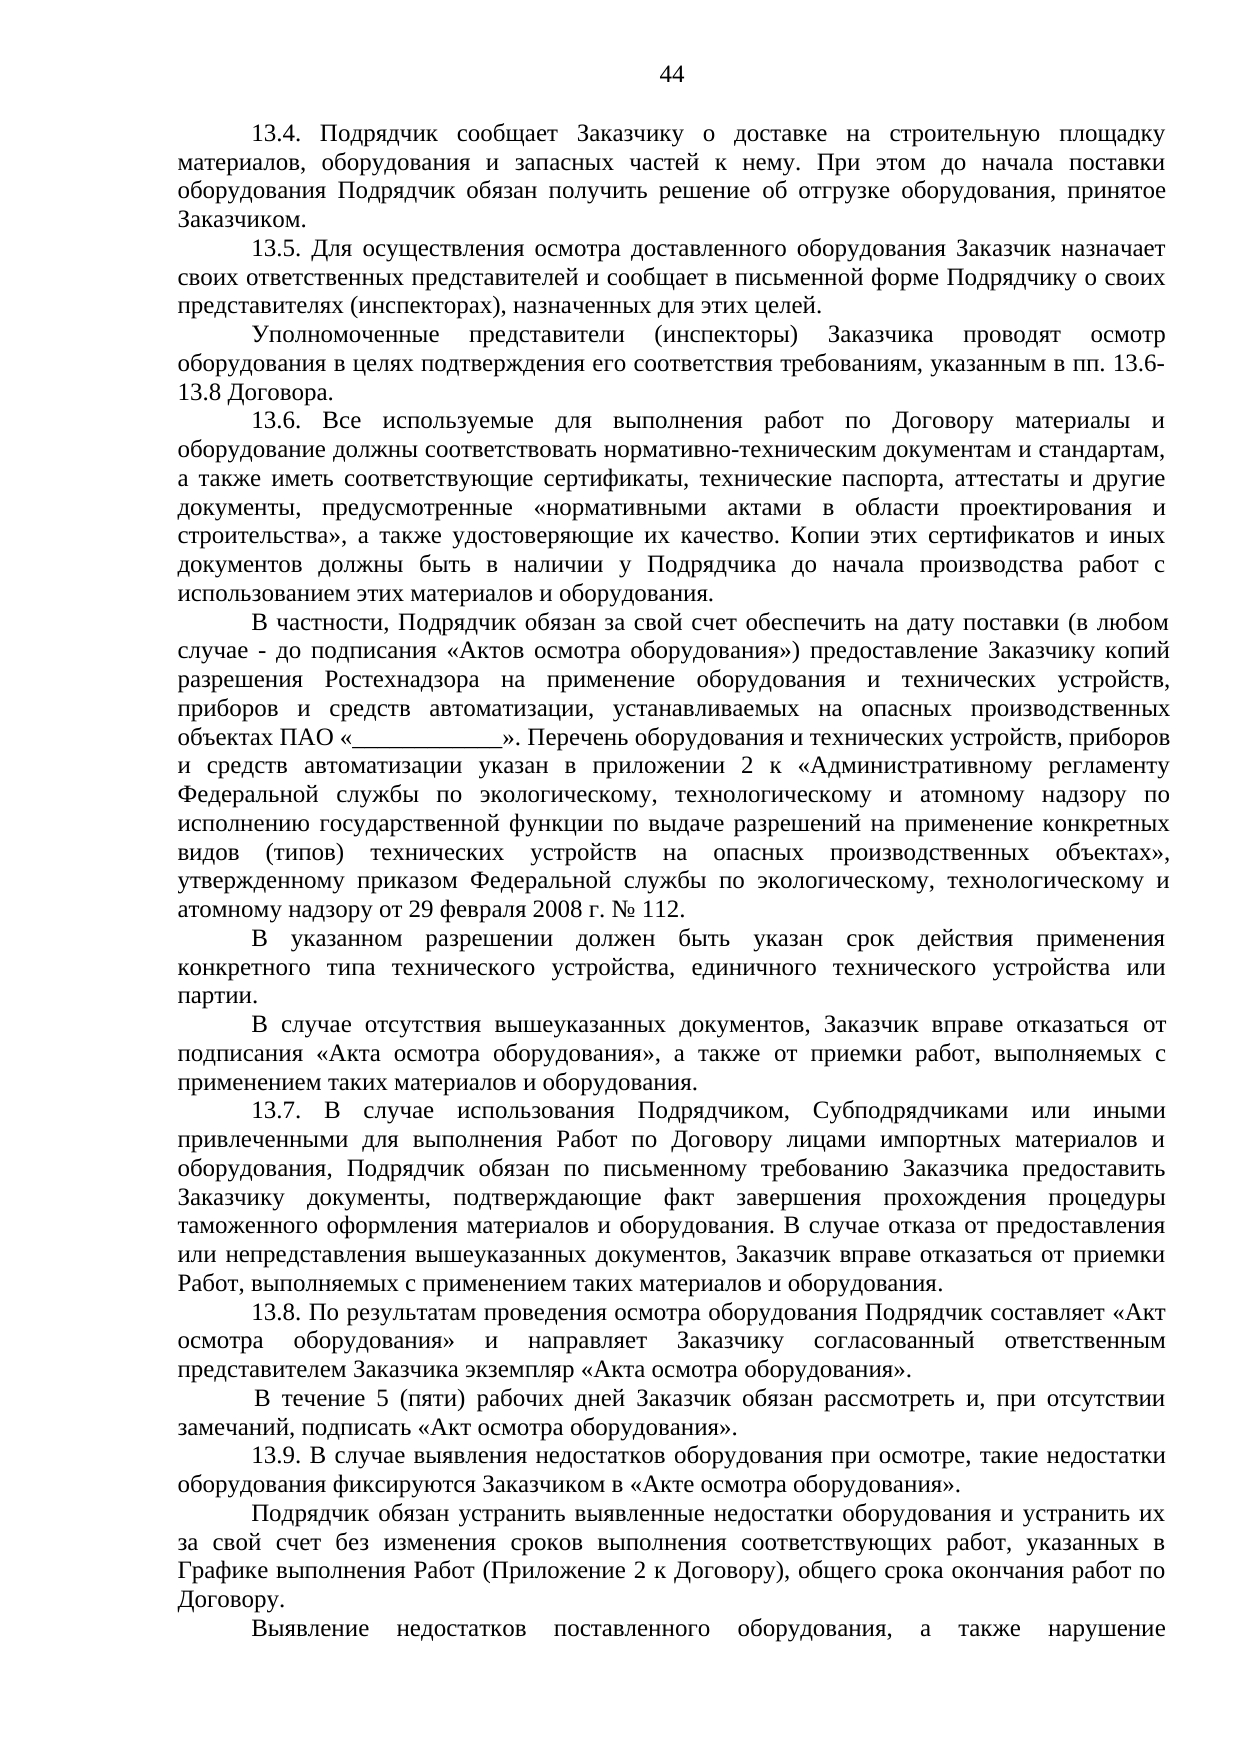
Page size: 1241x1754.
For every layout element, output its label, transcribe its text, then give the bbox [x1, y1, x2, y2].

text В течение 5 (пяти) рабочих дней Заказчик обязан рассмотреть и, при отсутствии замечаний, подписать «Акт осмотра оборудования». [177, 1383, 1166, 1441]
text В случае отсутствия вышеуказанных документов, Заказчик вправе отказаться от подписания «Акта осмотра оборудования», а также от приемки работ, выполняемых с применением таких материалов и оборудования. [177, 1009, 1166, 1096]
text 13.8. По результатам проведения осмотра оборудования Подрядчик составляет «Акт осмотра оборудования» и направляет Заказчику согласованный ответственным представителем Заказчика экземпляр «Акта осмотра оборудования». [177, 1297, 1166, 1383]
text В указанном разрешении должен быть указан срок действия применения конкретного типа технического устройства, единичного технического устройства или партии. [177, 923, 1166, 1009]
text 13.9. В случае выявления недостатков оборудования при осмотре, такие недостатки оборудования фиксируются Заказчиком в «Акте осмотра оборудования». [177, 1441, 1166, 1498]
text 13.5. Для осуществления осмотра доставленного оборудования Заказчик назначает своих ответственных представителей и сообщает в письменной форме Подрядчику о своих представителях (инспекторах), назначенных для этих целей. [177, 233, 1166, 319]
text 13.6. Все используемые для выполнения работ по Договору материалы и оборудование должны соответствовать нормативно-техническим документам и стандартам, а также иметь соответствующие сертификаты, технические паспорта, аттестаты и другие документы, предусмотренные «нормативными актами в области проектирования и строительства», а также удостоверяющие их качество. Копии этих сертификатов и иных документов должны быть в наличии у Подрядчика до начала производства работ с использованием этих материалов и оборудования. [177, 406, 1166, 607]
text В частности, Подрядчик обязан за свой счет обеспечить на дату поставки (в любом случае - до подписания «Актов осмотра оборудования») предоставление Заказчику копий разрешения Ростехнадзора на применение оборудования и технических устройств, приборов и средств автоматизации, устанавливаемых на опасных производственных объектах ПАО «____________». Перечень оборудования и технических устройств, приборов и средств автоматизации указан в приложении 2 к «Административному регламенту Федеральной службы по экологическому, технологическому и атомному надзору по исполнению государственной функции по выдаче разрешений на применение конкретных видов (типов) технических устройств на опасных производственных объектах», утвержденному приказом Федеральной службы по экологическому, технологическому и атомному надзору от 29 февраля 2008 г. № 112. [177, 607, 1171, 923]
text 13.4. Подрядчик сообщает Заказчику о доставке на строительную площадку материалов, оборудования и запасных частей к нему. При этом до начала поставки оборудования Подрядчик обязан получить решение об отгрузке оборудования, принятое Заказчиком. [177, 118, 1166, 233]
text 13.7. В случае использования Подрядчиком, Субподрядчиками или иными привлеченными для выполнения Работ по Договору лицами импортных материалов и оборудования, Подрядчик обязан по письменному требованию Заказчика предоставить Заказчику документы, подтверждающие факт завершения прохождения процедуры таможенного оформления материалов и оборудования. В случае отказа от предоставления или непредставления вышеуказанных документов, Заказчик вправе отказаться от приемки Работ, выполняемых с применением таких материалов и оборудования. [177, 1096, 1166, 1297]
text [177, 1613, 1166, 1642]
text Уполномоченные представители (инспекторы) Заказчика проводят осмотр оборудования в целях подтверждения его соответствия требованиям, указанным в пп. 13.6-13.8 Договора. [177, 319, 1166, 406]
text Подрядчик обязан устранить выявленные недостатки оборудования и устранить их за свой счет без изменения сроков выполнения соответствующих работ, указанных в Графике выполнения Работ (Приложение 2 к Договору), общего срока окончания работ по Договору. [177, 1498, 1166, 1613]
